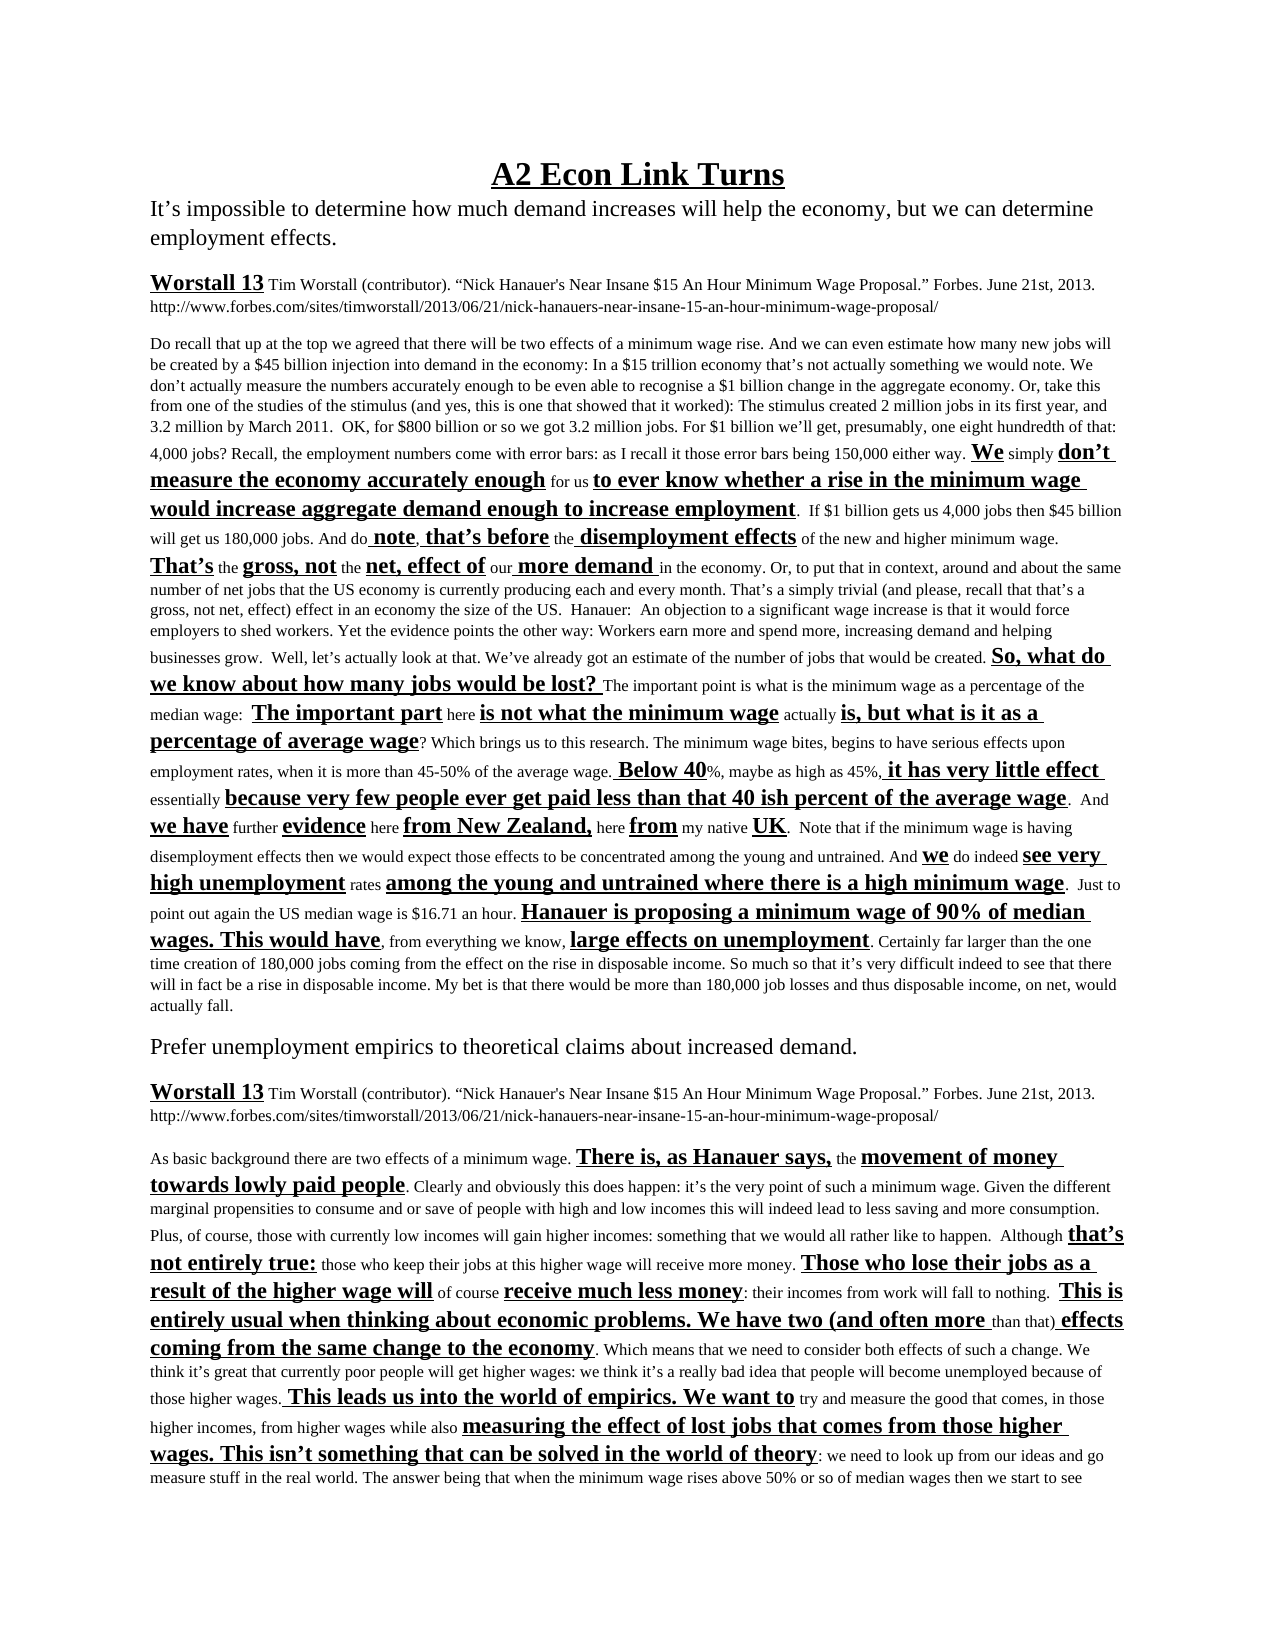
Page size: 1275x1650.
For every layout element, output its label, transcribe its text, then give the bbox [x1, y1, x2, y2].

text Prefer unemployment empirics to theoretical claims about increased demand. [150, 1033, 1125, 1059]
text Worstall 13 Tim Worstall (contributor). “Nick Hanauer's Near Insane $15 An Hour Minimum Wage Proposal.” Forbes. June 21st, 2013. http://www.forbes.com/sites/timworstall/2013/06/21/nick-hanauers-near-insane-15-an-hour-minimum-wage-proposal/ [150, 269, 1125, 316]
text Worstall 13 Tim Worstall (contributor). “Nick Hanauer's Near Insane $15 An Hour Minimum Wage Proposal.” Forbes. June 21st, 2013. http://www.forbes.com/sites/timworstall/2013/06/21/nick-hanauers-near-insane-15-an-hour-minimum-wage-proposal/ [150, 1078, 1125, 1125]
text Do recall that up at the top we agreed that there will be two effects of a minimum wage rise. And we can even estimate how many new jobs will be created by a $45 billion injection into demand in the economy: In a $15 trillion economy that’s not actually something we would note. We don’t actually measure the numbers accurately enough to be even able to recognise a $1 billion change in the aggregate economy. Or, take this from one of the studies of the stimulus (and yes, this is one that showed that it worked): The stimulus created 2 million jobs in its first year, and 3.2 million by March 2011. OK, for $800 billion or so we got 3.2 million jobs. For $1 billion we’ll get, presumably, one eight hundredth of that: 4,000 jobs? Recall, the employment numbers come with error bars: as I recall it those error bars being 150,000 either way. We simply don’t measure the economy accurately enough for us to ever know whether a rise in the minimum wage would increase aggregate demand enough to increase employment. If $1 billion gets us 4,000 jobs then $45 billion will get us 180,000 jobs. And do note, that’s before the disemployment effects of the new and higher minimum wage. That’s the gross, not the net, effect of our more demand in the economy. Or, to put that in context, around and about the same number of net jobs that the US economy is currently producing each and every month. That’s a simply trivial (and please, recall that that’s a gross, not net, effect) effect in an economy the size of the US. Hanauer: An objection to a significant wage increase is that it would force employers to shed workers. Yet the evidence points the other way: Workers earn more and spend more, increasing demand and helping businesses grow. Well, let’s actually look at that. We’ve already got an estimate of the number of jobs that would be created. So, what do we know about how many jobs would be lost? The important point is what is the minimum wage as a percentage of the median wage: The important part here is not what the minimum wage actually is, but what is it as a percentage of average wage? Which brings us to this research. The minimum wage bites, begins to have serious effects upon employment rates, when it is more than 45-50% of the average wage. Below 40%, maybe as high as 45%, it has very little effect essentially because very few people ever get paid less than that 40 ish percent of the average wage. And we have further evidence here from New Zealand, here from my native UK. Note that if the minimum wage is having disemployment effects then we would expect those effects to be concentrated among the young and untrained. And we do indeed see very high unemployment rates among the young and untrained where there is a high minimum wage. Just to point out again the US median wage is $16.71 an hour. Hanauer is proposing a minimum wage of 90% of median wages. This would have, from everything we know, large effects on unemployment. Certainly far larger than the one time creation of 180,000 jobs coming from the effect on the rise in disposable income. So much so that it’s very difficult indeed to see that there will in fact be a rise in disposable income. My bet is that there would be more than 180,000 job losses and thus disposable income, on net, would actually fall. [150, 334, 1125, 1014]
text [150, 1143, 1125, 1487]
subtitle A2 Econ Link Turns [150, 154, 1125, 192]
text It’s impossible to determine how much demand increases will help the economy, but we can determine employment effects. [150, 196, 1125, 250]
